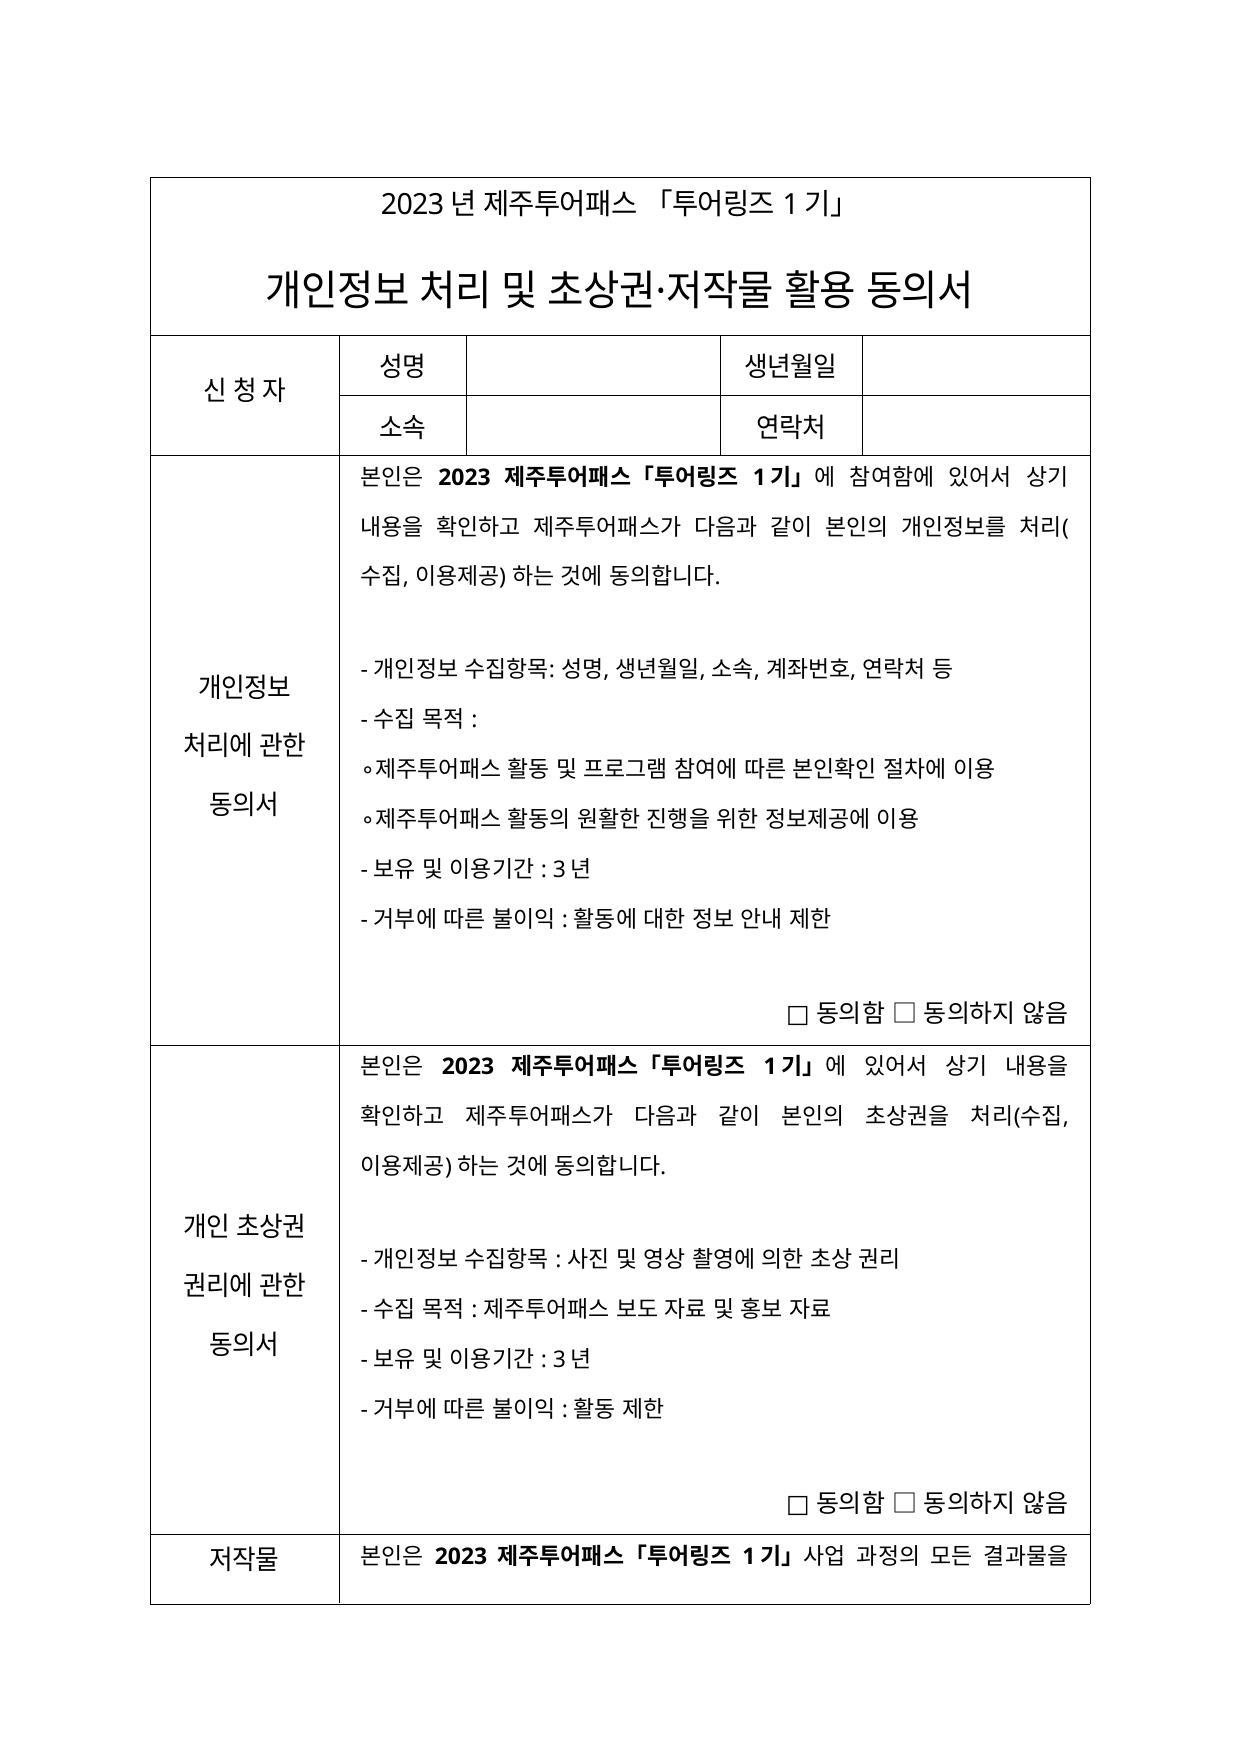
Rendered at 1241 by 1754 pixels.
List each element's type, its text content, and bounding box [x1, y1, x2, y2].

table_cell 신 청 자 [151, 336, 339, 455]
table_cell 본인은 2023 제주투어패스「투어링즈 1기」에 있어서 상기 내용을 확인하고 제주투어패스가 다음과 같이 본인의 초상권을 처리(수집, 이용제공) 하는 것에 동의합니다. - 개인정보 수집항목 : 사진 및 영상 촬영에 의한 초상 권리 - 수집 목적 : 제주투어패스 보도 자료 및 홍보 자료 - 보유 및 이용기간 : 3년 - 거부에 따른 불이익 : 활동 제한 □ 동의함 □ 동의하지 않음 [340, 1046, 1090, 1534]
table_cell [863, 396, 1090, 455]
table_cell 개인정보 처리에 관한 동의서 [151, 456, 339, 1044]
table_header 2023년 제주투어패스 「투어링즈 1기」 개인정보 처리 및 초상권·저작물 활용 동의서 [151, 178, 1090, 334]
table_cell 소속 [340, 396, 466, 455]
table_cell 개인 초상권 권리에 관한 동의서 [151, 1046, 339, 1534]
table_cell 저작물 활용에 관한 동의서 [151, 1535, 339, 1603]
table_cell 연락처 [721, 396, 862, 455]
table_cell [467, 396, 720, 455]
table_cell [467, 336, 720, 395]
table_cell 성명 [340, 336, 466, 395]
table_cell [863, 336, 1090, 395]
table_cell 생년월일 [721, 336, 862, 395]
table_cell 본인은 2023 제주투어패스「투어링즈 1기」에 참여함에 있어서 상기 내용을 확인하고 제주투어패스가 다음과 같이 본인의 개인정보를 처리(수집, 이용제공) 하는 것에 동의합니다. - 개인정보 수집항목: 성명, 생년월일, 소속, 계좌번호, 연락처 등 - 수집 목적 : ∘제주투어패스 활동 및 프로그램 참여에 따른 본인확인 절차에 이용 ∘제주투어패스 활동의 원활한 진행을 위한 정보제공에 이용 - 보유 및 이용기간 : 3년 - 거부에 따른 불이익 : 활동에 대한 정보 안내 제한 □ 동의함 □ 동의하지 않음 [340, 456, 1090, 1044]
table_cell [340, 1535, 1090, 1603]
